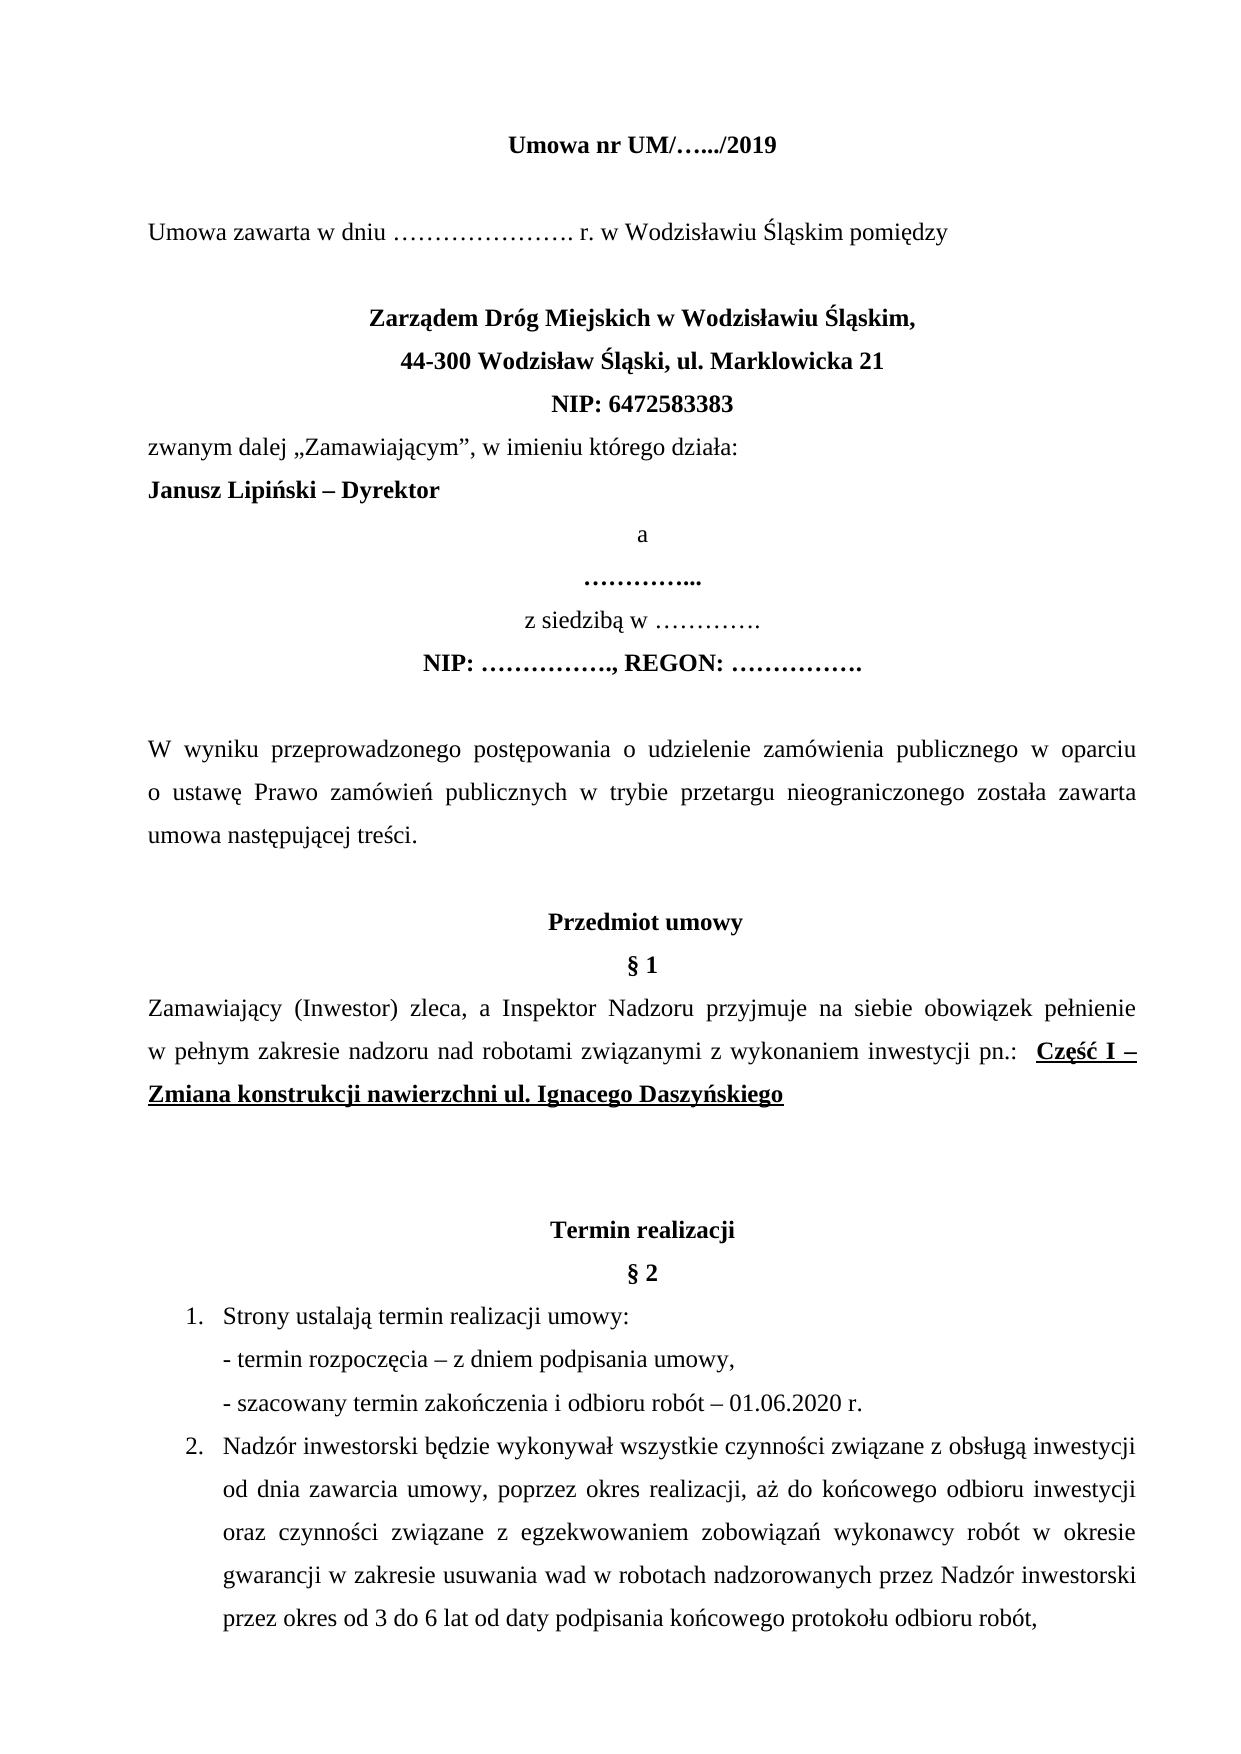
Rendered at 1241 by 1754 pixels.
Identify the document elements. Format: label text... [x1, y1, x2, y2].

list Strony ustalają termin realizacji umowy: [185, 1301, 1137, 1330]
text W wyniku przeprowadzonego postępowania o udzielenie zamówienia publicznego w oparciu o ustawę Prawo zamówień publicznych w trybie przetargu nieograniczonego została zawarta umowa następującej treści. [148, 734, 1137, 849]
text 44-300 Wodzisław Śląski, ul. Marklowicka 21 [148, 346, 1137, 375]
text a [148, 519, 1137, 547]
text Termin realizacji [148, 1215, 1137, 1244]
text Janusz Lipiński – Dyrektor [148, 476, 1137, 504]
text zwanym dalej „Zamawiającym”, w imieniu którego działa: [148, 432, 1137, 461]
list - szacowany termin zakończenia i odbioru robót – 01.06.2020 r. [223, 1388, 1137, 1416]
text Zarządem Dróg Miejskich w Wodzisławiu Śląskim, [148, 303, 1137, 332]
list - termin rozpoczęcia – z dniem podpisania umowy, [223, 1344, 1137, 1373]
text Umowa nr UM/….../2019 [148, 131, 1137, 159]
text NIP: ……………., REGON: ……………. [148, 648, 1137, 677]
text § 2 [148, 1258, 1137, 1287]
text …………... [148, 562, 1137, 591]
text Przedmiot umowy [148, 907, 1137, 936]
text NIP: 6472583383 [148, 389, 1137, 418]
list Nadzór inwestorski będzie wykonywał wszystkie czynności związane z obsługą inwestycji od dnia zawarcia umowy, poprzez okres realizacji, aż do końcowego odbioru inwestycji oraz czynności związane z egzekwowaniem zobowiązań wykonawcy robót w okresie gwarancji w zakresie usuwania wad w robotach nadzorowanych przez Nadzór inwestorski przez okres od 3 do 6 lat od daty podpisania końcowego protokołu odbioru robót, [185, 1431, 1137, 1632]
text z siedzibą w …………. [148, 605, 1137, 634]
text Umowa zawarta w dniu …………………. r. w Wodzisławiu Śląskim pomiędzy [148, 217, 1137, 246]
text § 1 [148, 950, 1137, 979]
text Zamawiający (Inwestor) zleca, a Inspektor Nadzoru przyjmuje na siebie obowiązek pełnienie w pełnym zakresie nadzoru nad robotami związanymi z wykonaniem inwestycji pn.: Część I – Zmiana konstrukcji nawierzchni ul. Ignacego Daszyńskiego [148, 993, 1137, 1108]
